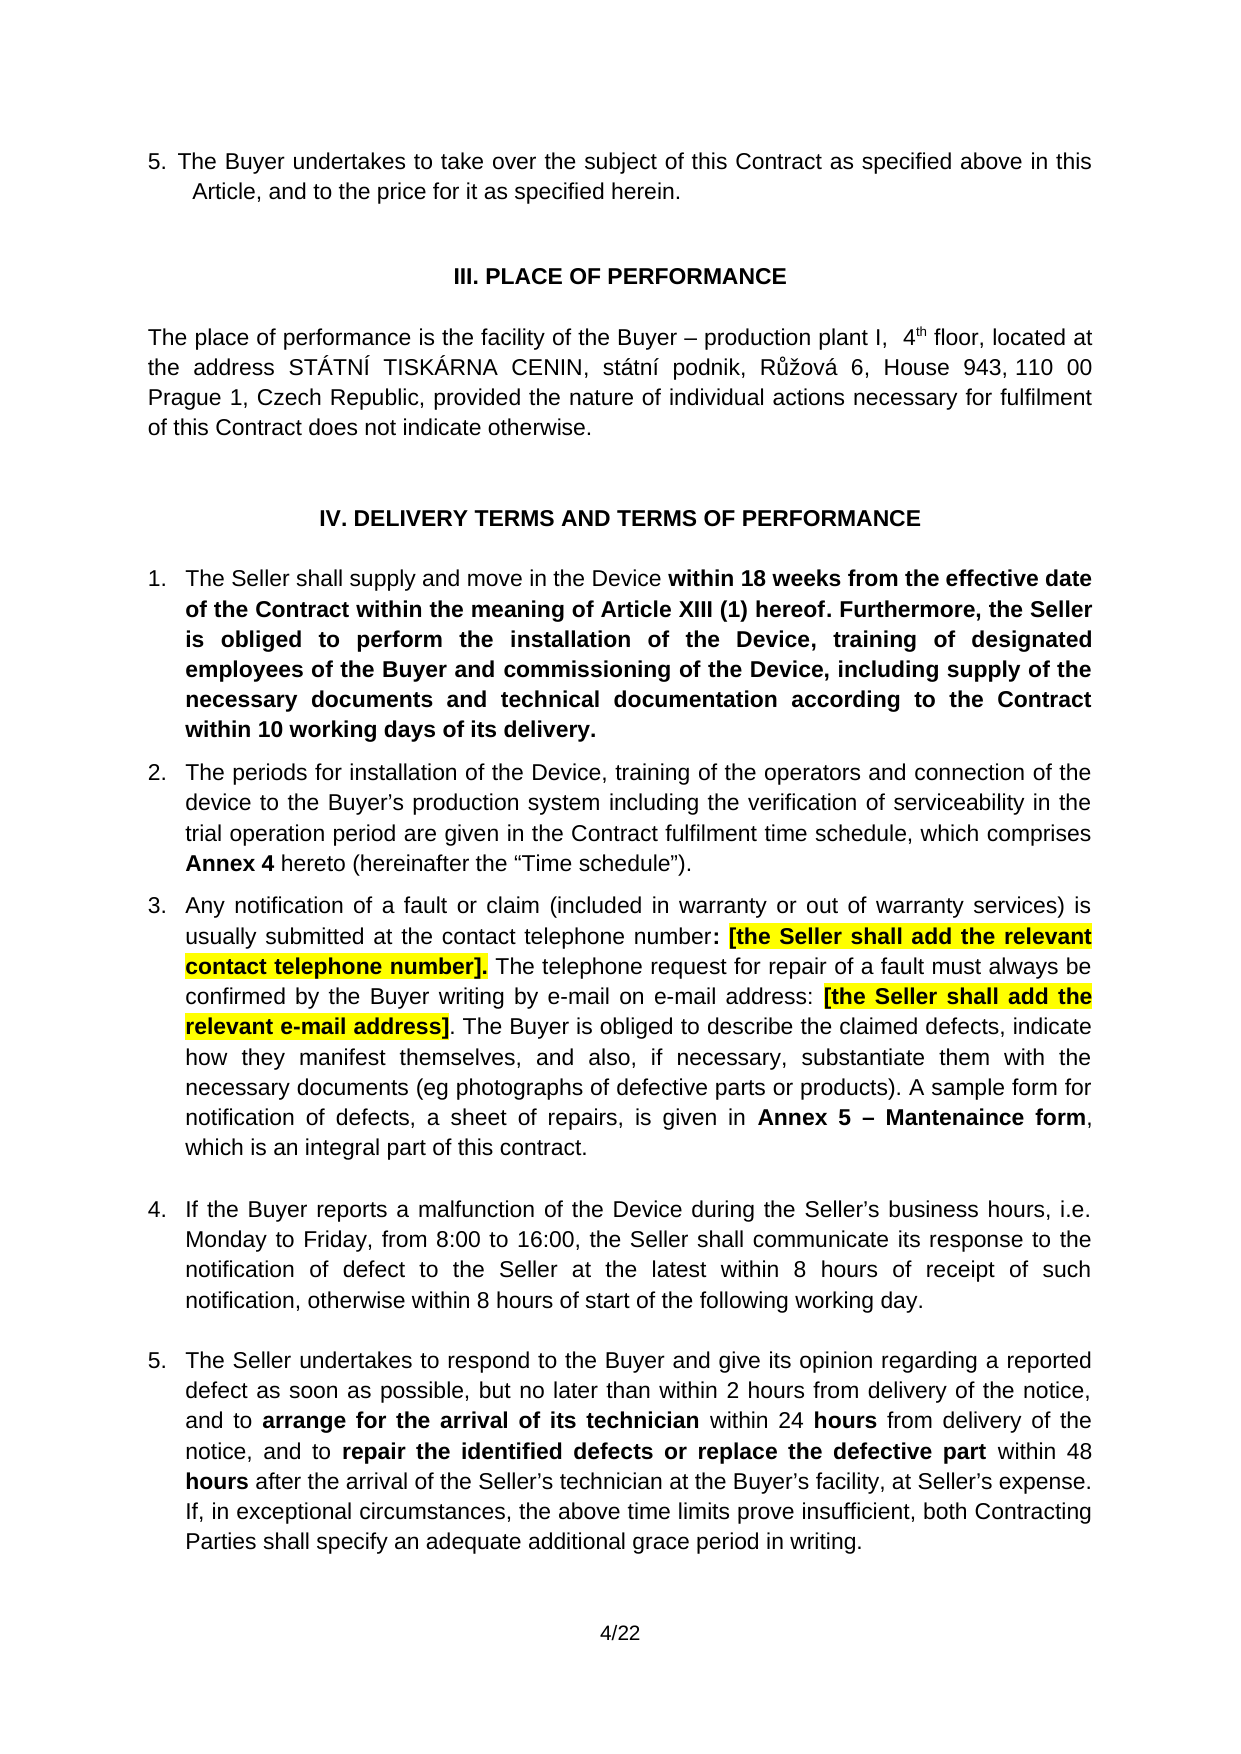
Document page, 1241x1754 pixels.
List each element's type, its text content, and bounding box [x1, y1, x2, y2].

list The Seller shall supply and move in the Device within 18 weeks from the effective date of the Contract within the meaning of Article XIII (1) hereof. Furthermore, the Seller is obliged to perform the installation of the Device, training of designated employees of the Buyer and commissioning of the Device, including supply of the necessary documents and technical documentation according to the Contract within 10 working days of its delivery. [148, 565, 1092, 743]
list The periods for installation of the Device, training of the operators and connection of the device to the Buyer’s production system including the verification of serviceability in the trial operation period are given in the Contract fulfilment time schedule, which comprises Annex 4 hereto (hereinafter the “Time schedule”). [148, 759, 1092, 876]
list The Buyer undertakes to take over the subject of this Contract as specified above in this Article, and to the price for it as specified herein. [148, 148, 1092, 204]
text III. place of performance [148, 263, 1092, 290]
list Any notification of a fault or claim (included in warranty or out of warranty services) is usually submitted at the contact telephone number: [the Seller shall add the relevant contact telephone number]. The telephone request for repair of a fault must always be confirmed by the Buyer writing by e-mail on e-mail address: [the Seller shall add the relevant e-mail address]. The Buyer is obliged to describe the claimed defects, indicate how they manifest themselves, and also, if necessary, substantiate them with the necessary documents (eg photographs of defective parts or products). A sample form for notification of defects, a sheet of repairs, is given in Annex 5 – Mantenaince form, which is an integral part of this contract. [148, 892, 1092, 1161]
list If the Buyer reports a malfunction of the Device during the Seller’s business hours, i.e. Monday to Friday, from 8:00 to 16:00, the Seller shall communicate its response to the notification of defect to the Seller at the latest within 8 hours of receipt of such notification, otherwise within 8 hours of start of the following working day. [148, 1196, 1092, 1313]
list The Seller undertakes to respond to the Buyer and give its opinion regarding a reported defect as soon as possible, but no later than within 2 hours from delivery of the notice, and to arrange for the arrival of its technician within 24 hours from delivery of the notice, and to repair the identified defects or replace the defective part within 48 hours after the arrival of the Seller’s technician at the Buyer’s facility, at Seller’s expense. If, in exceptional circumstances, the above time limits prove insufficient, both Contracting Parties shall specify an adequate additional grace period in writing. [148, 1347, 1092, 1555]
text IV. Delivery terms AND TERMS OF PERFORMANCE [148, 505, 1092, 531]
text The place of performance is the facility of the Buyer – production plant I, 4th floor, located at the address Státní tiskárna cenin, státní podnik, Růžová 6, House 943, 110 00 Prague 1, Czech Republic, provided the nature of individual actions necessary for fulfilment of this Contract does not indicate otherwise. [148, 324, 1092, 441]
